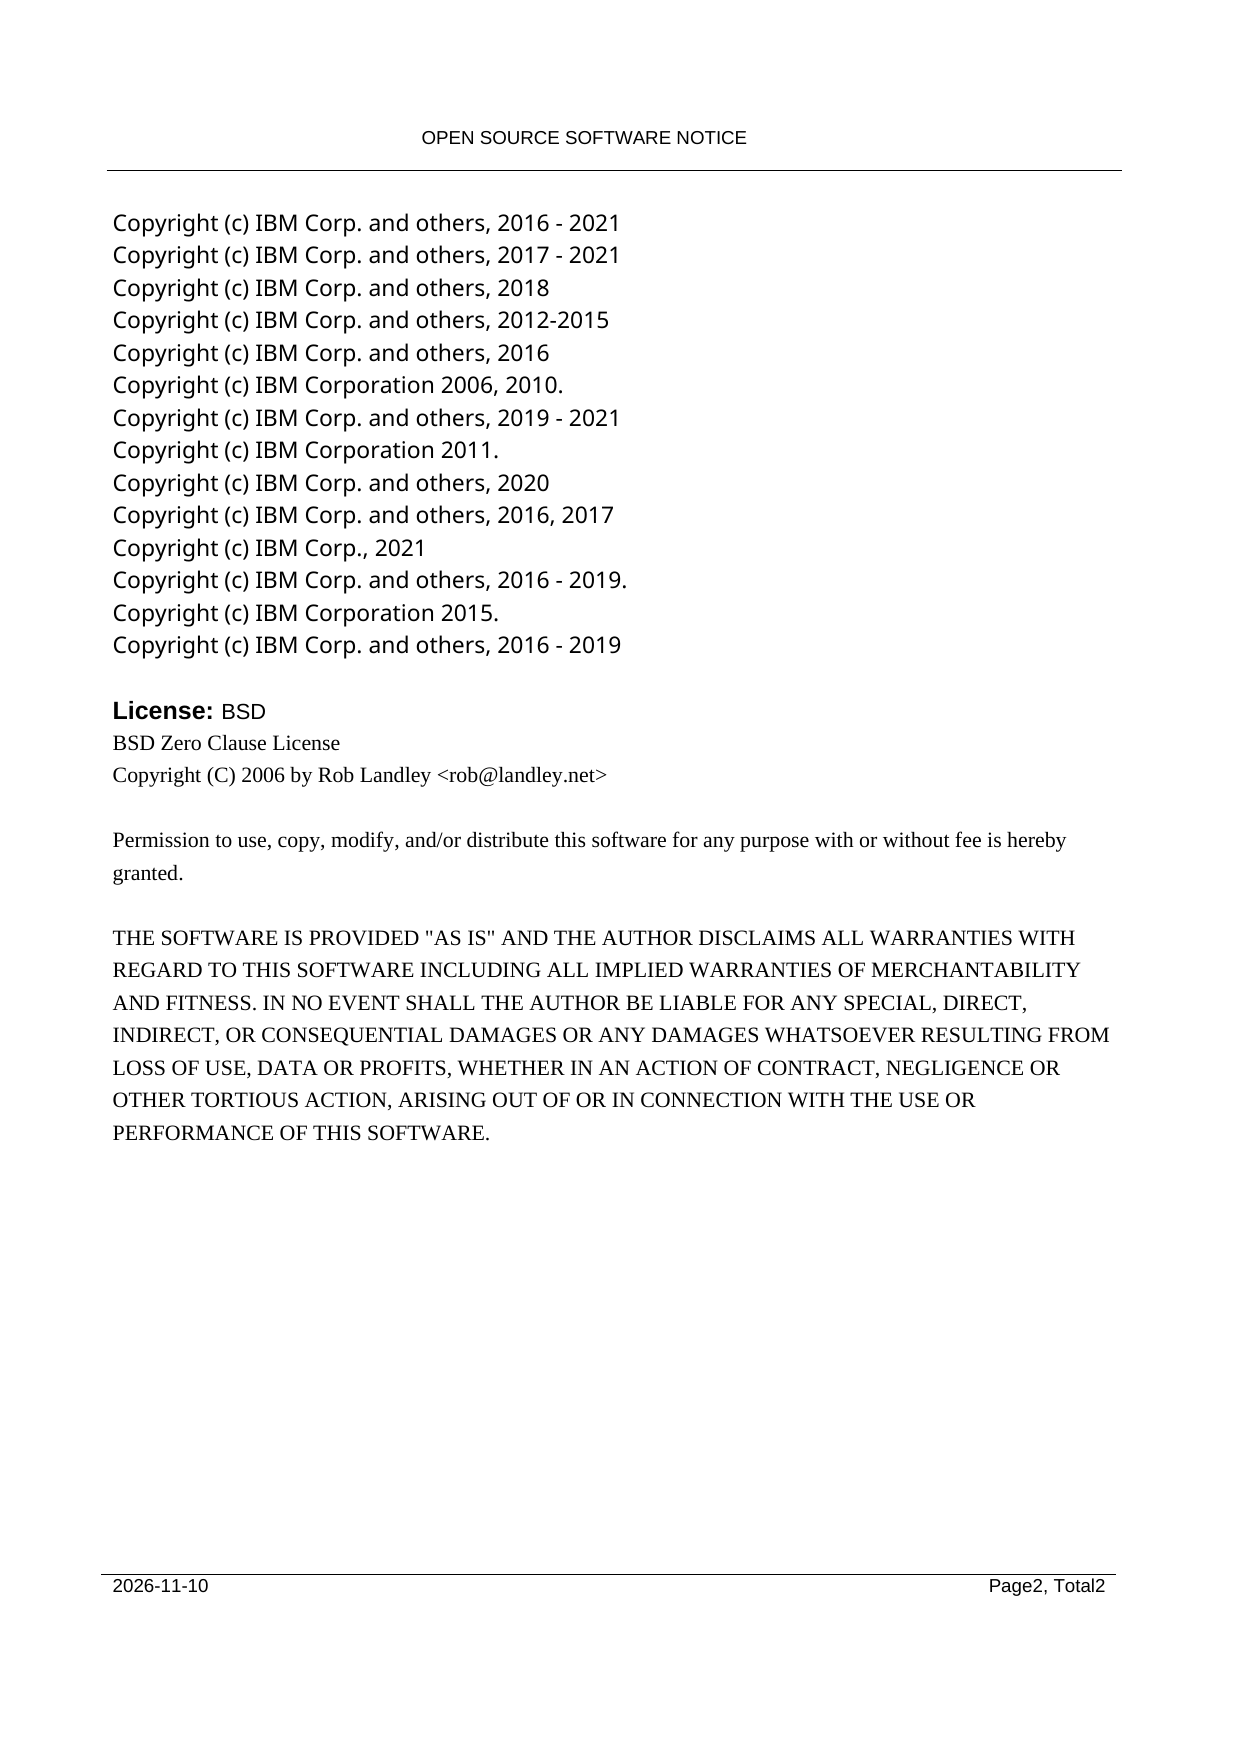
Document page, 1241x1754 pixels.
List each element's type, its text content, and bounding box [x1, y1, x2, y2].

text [112, 206, 1128, 694]
text BSD Zero Clause License Copyright (C) 2006 by Rob Landley <rob@landley.net> Permission to use, copy, modify, and/or distribute this software for any purpose with or without fee is hereby granted. THE SOFTWARE IS PROVIDED "AS IS" AND THE AUTHOR DISCLAIMS ALL WARRANTIES WITH REGARD TO THIS SOFTWARE INCLUDING ALL IMPLIED WARRANTIES OF MERCHANTABILITY AND FITNESS. IN NO EVENT SHALL THE AUTHOR BE LIABLE FOR ANY SPECIAL, DIRECT, INDIRECT, OR CONSEQUENTIAL DAMAGES OR ANY DAMAGES WHATSOEVER RESULTING FROM LOSS OF USE, DATA OR PROFITS, WHETHER IN AN ACTION OF CONTRACT, NEGLIGENCE OR OTHER TORTIOUS ACTION, ARISING OUT OF OR IN CONNECTION WITH THE USE OR PERFORMANCE OF THIS SOFTWARE. [112, 726, 1128, 1181]
text License: BSD [112, 694, 1128, 726]
